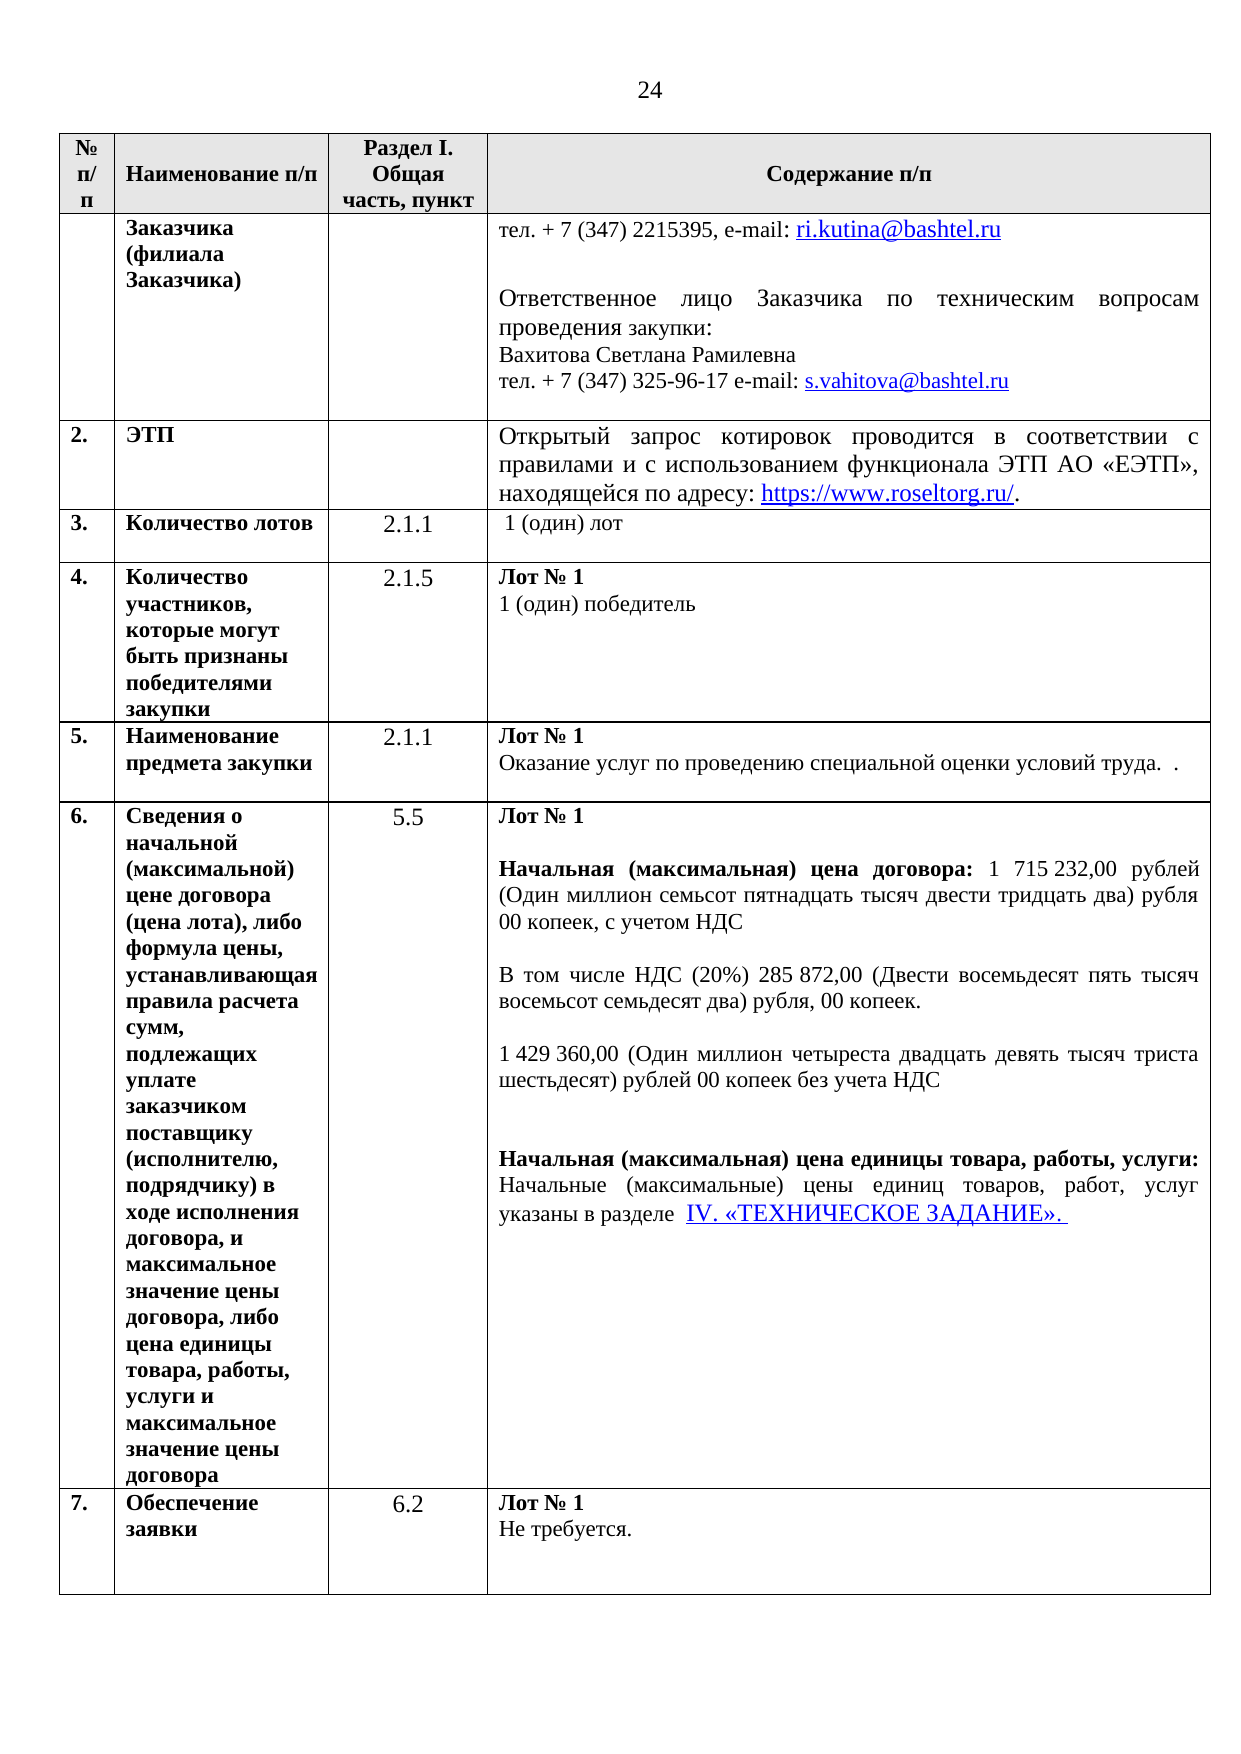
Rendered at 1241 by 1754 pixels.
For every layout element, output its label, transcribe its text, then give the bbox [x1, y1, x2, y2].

table_cell Наименование предмета закупки [115, 723, 328, 801]
table_cell [60, 563, 114, 721]
table_cell Открытый запрос котировок проводится в соответствии с правилами и с использованием функционала ЭТП АО «ЕЭТП», находящейся по адресу: https://www.roseltorg.ru/. [488, 421, 1210, 508]
table_cell ЭТП [115, 421, 328, 508]
table_cell Обеспечение заявки [115, 1489, 328, 1594]
table_cell Количество участников, которые могут быть признаны победителями закупки [115, 563, 328, 721]
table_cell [488, 214, 1210, 420]
table_header № п/п [60, 134, 114, 213]
table_cell 2.1.1 [329, 510, 487, 562]
table_cell Сведения о начальной (максимальной) цене договора (цена лота), либо формула цены, устанавливающая правила расчета сумм, подлежащих уплате заказчиком поставщику (исполнителю, подрядчику) в ходе исполнения договора, и максимальное значение цены договора, либо цена единицы товара, работы, услуги и максимальное значение цены договора [115, 803, 328, 1488]
table_cell Количество лотов [115, 510, 328, 562]
table_cell 5.5 [329, 803, 487, 1488]
table_cell [60, 1489, 114, 1594]
table_cell [60, 214, 114, 420]
table_cell [60, 510, 114, 562]
table_cell Лот № 1 Оказание услуг по проведению специальной оценки условий труда. . [488, 723, 1210, 801]
table_header Раздел I. Общая часть, пункт [329, 134, 487, 213]
table_cell 2.1.1 [329, 723, 487, 801]
table_cell 1 (один) лот [488, 510, 1210, 562]
table_cell Лот № 1 Начальная (максимальная) цена договора: 1 715 232,00 рублей (Один миллион семьсот пятнадцать тысяч двести тридцать два) рубля 00 копеек, с учетом НДС В том числе НДС (20%) 285 872,00 (Двести восемьдесят пять тысяч восемьсот семьдесят два) рубля, 00 копеек. 1 429 360,00 (Один миллион четыреста двадцать девять тысяч триста шестьдесят) рублей 00 копеек без учета НДС Начальная (максимальная) цена единицы товара, работы, услуги: Начальные (максимальные) цены единиц товаров, работ, услуг указаны в разделе IV. «ТЕХНИЧЕСКОЕ ЗАДАНИЕ». [488, 803, 1210, 1488]
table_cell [115, 214, 328, 420]
table_cell Лот № 1 Не требуется. [488, 1489, 1210, 1594]
table_cell [60, 803, 114, 1488]
table_cell Лот № 1 1 (один) победитель [488, 563, 1210, 721]
table_cell [60, 421, 114, 508]
table_cell [329, 421, 487, 508]
table_cell 2.1.5 [329, 563, 487, 721]
table_cell [60, 723, 114, 801]
table_cell [329, 214, 487, 420]
table_header Содержание п/п [488, 134, 1210, 213]
table_header Наименование п/п [115, 134, 328, 213]
table_cell 6.2 [329, 1489, 487, 1594]
